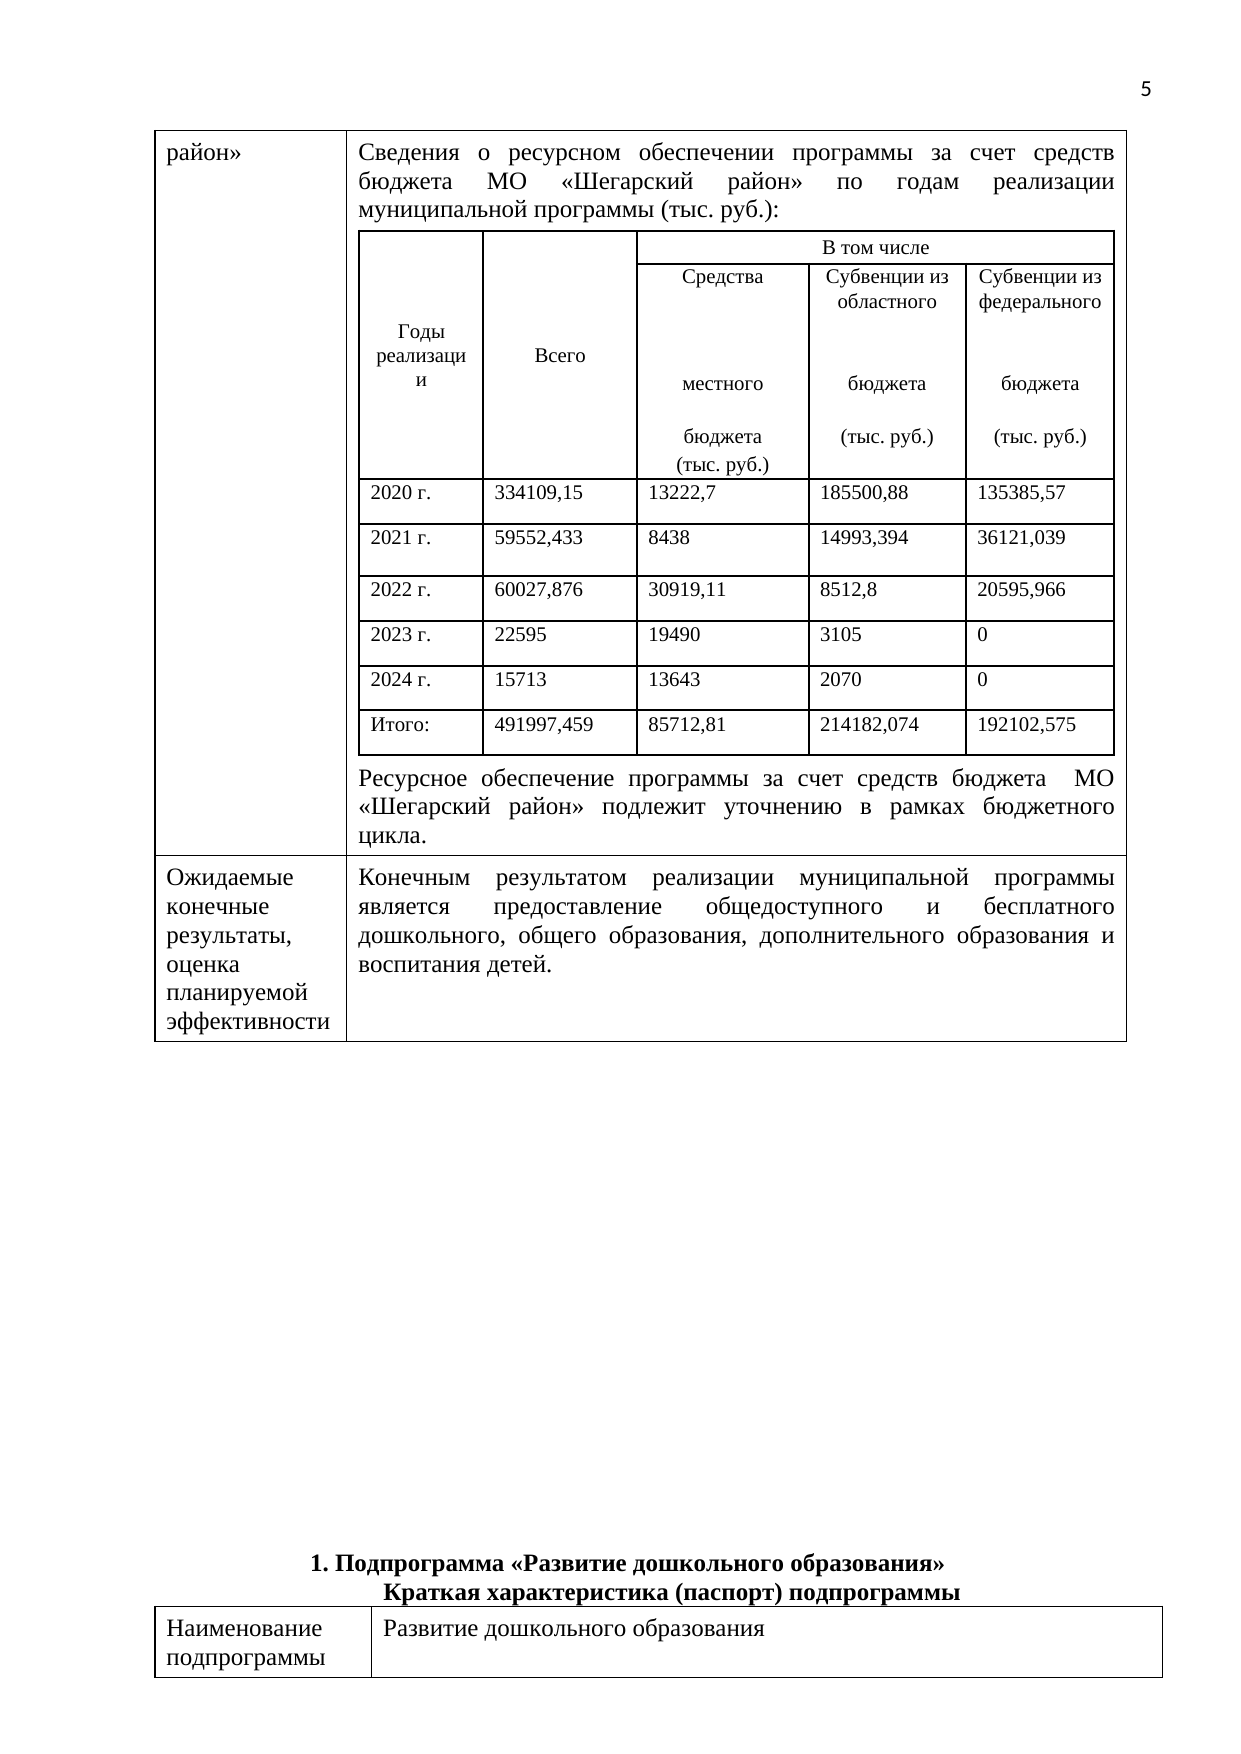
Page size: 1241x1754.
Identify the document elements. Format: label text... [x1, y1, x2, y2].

subtitle 1. Подпрограмма «Развитие дошкольного образования» [177, 1548, 1078, 1577]
table_header Развитие дошкольного образования [372, 1607, 1162, 1677]
table_header Наименование подпрограммы [156, 1607, 371, 1677]
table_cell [156, 131, 346, 855]
table_cell Ожидаемые конечные результаты, оценка планируемой эффективности [156, 856, 346, 1041]
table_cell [347, 131, 1126, 855]
text Краткая характеристика (паспорт) подпрограммы [251, 1577, 1093, 1606]
table_cell Конечным результатом реализации муниципальной программы является предоставление общедоступного и бесплатного дошкольного, общего образования, дополнительного образования и воспитания детей. [347, 856, 1126, 1041]
